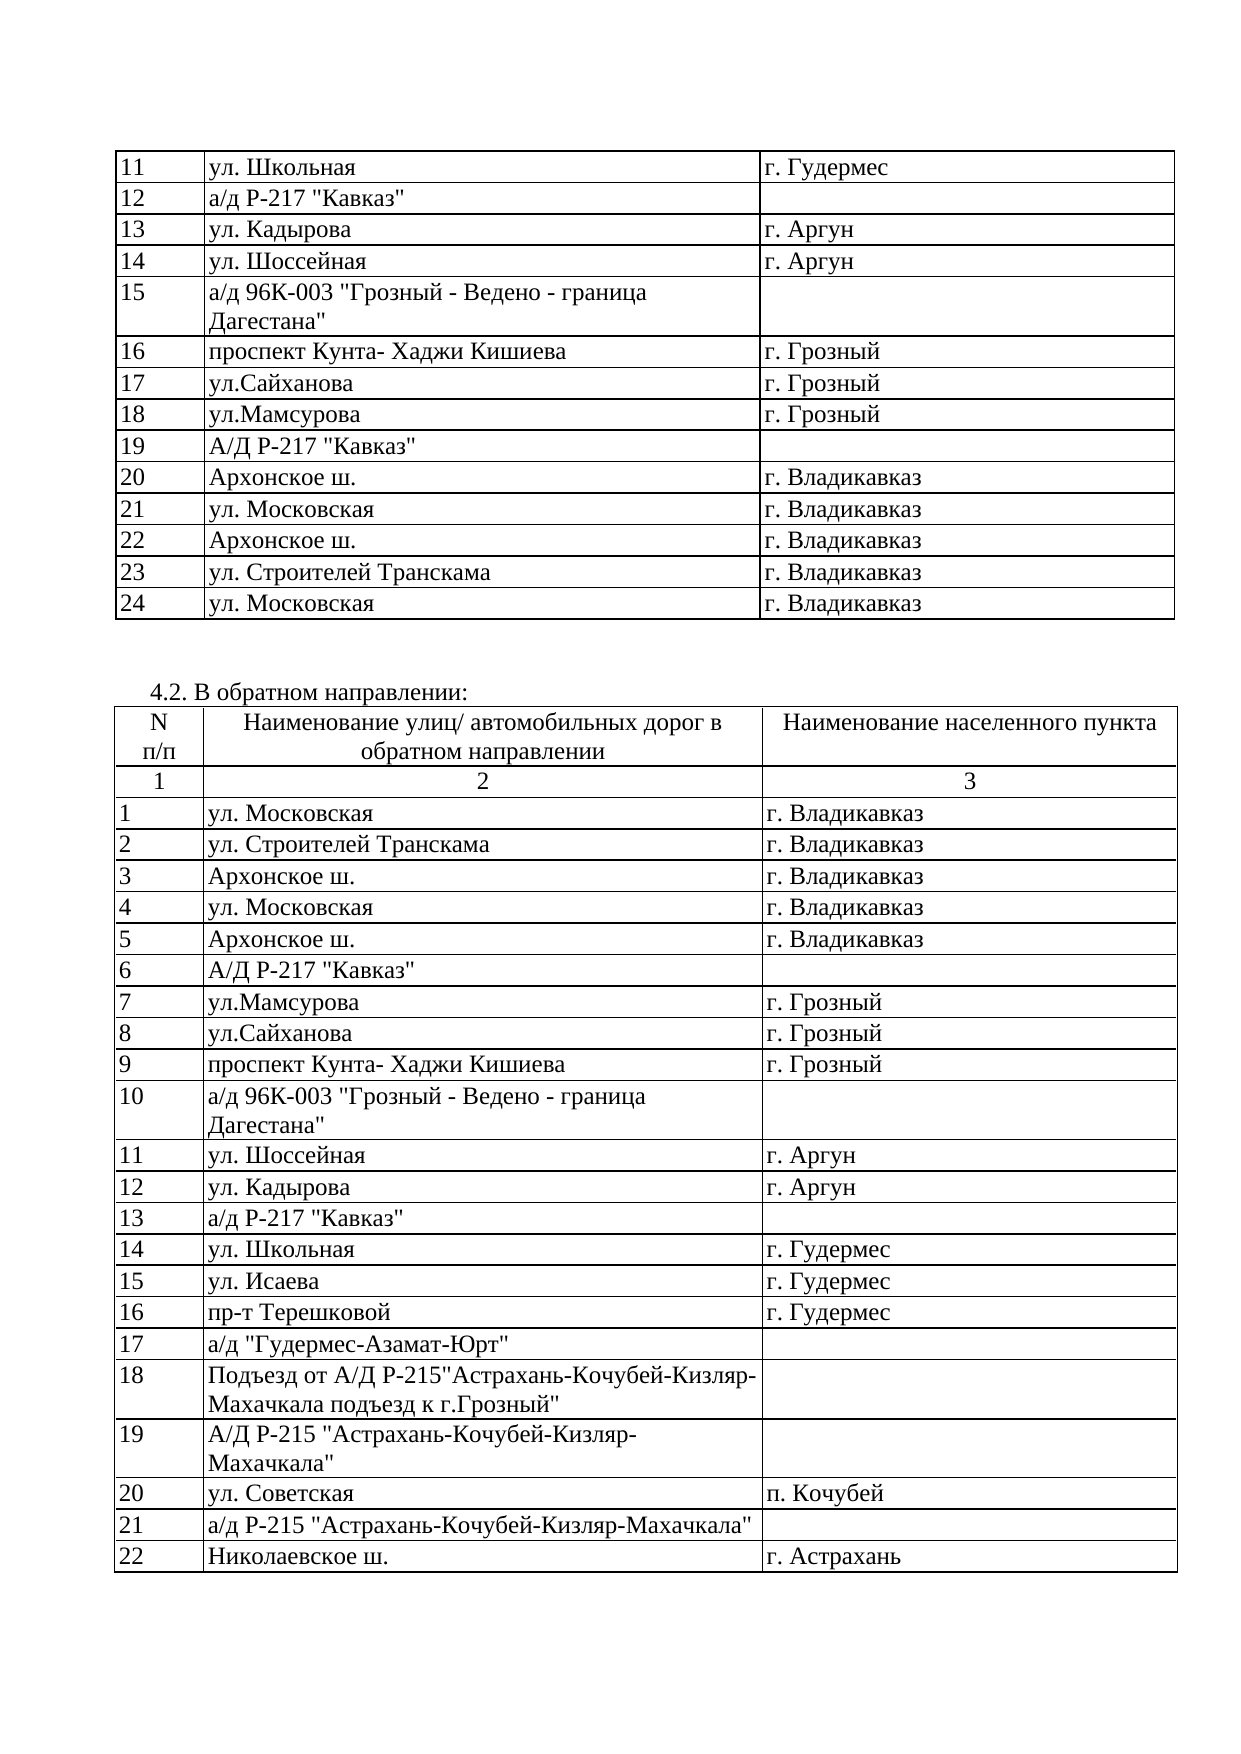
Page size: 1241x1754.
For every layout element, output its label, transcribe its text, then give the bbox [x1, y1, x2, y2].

table_cell [763, 954, 1177, 985]
table_cell 15 [117, 277, 204, 335]
table_cell г. Аргун [761, 246, 1174, 276]
table_cell ул. Кадырова [204, 1172, 762, 1201]
table_cell проспект Кунта- Хаджи Кишиева [204, 1050, 762, 1079]
table_cell ул. Кадырова [205, 215, 759, 244]
table_cell Архонское ш. [205, 525, 759, 555]
table_cell 20 [115, 1478, 203, 1508]
table_cell 14 [115, 1234, 203, 1264]
table_cell 1 [115, 766, 203, 796]
table_cell г. Владикавказ [763, 828, 1177, 859]
table_cell 9 [115, 1049, 203, 1079]
table_cell г. Грозный [763, 1048, 1177, 1079]
table_cell ул. Московская [205, 588, 759, 618]
table_cell А/Д Р-217 "Кавказ" [204, 955, 762, 985]
table_cell [761, 183, 1174, 213]
table_cell 12 [115, 1171, 203, 1201]
table_cell 6 [115, 955, 203, 985]
table_cell 8 [115, 1018, 203, 1048]
table_cell 18 [117, 400, 204, 429]
table_cell 11 [117, 152, 204, 181]
table_cell ул. Школьная [204, 1235, 762, 1264]
table_cell г. Грозный [761, 368, 1174, 398]
table_header Наименование улиц/ автомобильных дорог в обратном направлении [204, 707, 762, 765]
table_cell [763, 1508, 1177, 1540]
table_cell г. Владикавказ [761, 588, 1174, 618]
table_cell г. Гудермес [763, 1296, 1177, 1327]
table_cell 19 [117, 431, 204, 461]
table_cell 18 [115, 1360, 203, 1418]
table_cell 22 [117, 525, 204, 555]
table_cell [763, 1327, 1177, 1359]
table_cell а/д Р-217 "Кавказ" [205, 183, 759, 213]
table_cell ул.Сайханова [205, 368, 759, 398]
table_cell [763, 1201, 1177, 1233]
table_cell г. Грозный [761, 337, 1174, 366]
table_cell 16 [115, 1297, 203, 1327]
table_header N п/п [115, 707, 203, 765]
table_cell г. Гудермес [763, 1264, 1177, 1296]
table_cell [763, 1359, 1177, 1418]
table_cell ул.Мамсурова [204, 987, 762, 1017]
table_cell 5 [115, 923, 203, 954]
table_cell ул.Мамсурова [205, 400, 759, 429]
table_cell ул. Шоссейная [204, 1140, 762, 1170]
table_cell А/Д Р-215 "Астрахань-Кочубей-Кизляр-Махачкала" [204, 1420, 762, 1477]
table_cell 15 [115, 1265, 203, 1296]
table_cell а/д Р-217 "Кавказ" [204, 1203, 762, 1233]
table_header Наименование населенного пункта [763, 707, 1177, 765]
table_cell г. Астрахань [763, 1540, 1177, 1571]
table_cell 4 [115, 892, 203, 922]
table_cell [763, 1080, 1177, 1138]
table_cell ул.Сайханова [204, 1018, 762, 1048]
table_cell 19 [115, 1419, 203, 1477]
table_cell 2 [115, 829, 203, 859]
table_cell а/д "Гудермес-Азамат-Юрт" [204, 1329, 762, 1359]
table_cell ул. Московская [204, 892, 762, 922]
table_cell А/Д Р-217 "Кавказ" [205, 431, 759, 461]
table_cell г. Владикавказ [763, 922, 1177, 954]
table_cell 2 [204, 767, 762, 796]
table_cell [761, 431, 1174, 461]
table_cell г. Гудермес [761, 152, 1174, 181]
table_cell Архонское ш. [204, 861, 762, 891]
table_cell г. Владикавказ [763, 891, 1177, 922]
table_cell 1 [115, 798, 203, 828]
table_cell ул. Шоссейная [205, 246, 759, 276]
table_cell 13 [115, 1203, 203, 1233]
table_cell г. Владикавказ [761, 462, 1174, 492]
table_cell г. Владикавказ [761, 525, 1174, 555]
table_cell 11 [115, 1140, 203, 1170]
table_cell ул. Исаева [204, 1266, 762, 1296]
table_cell 21 [117, 494, 204, 524]
table_cell ул. Советская [204, 1478, 762, 1508]
table_cell [763, 1418, 1177, 1477]
table_cell 17 [115, 1328, 203, 1359]
table_cell г. Аргун [763, 1139, 1177, 1170]
table_cell 14 [117, 246, 204, 276]
table_cell г. Владикавказ [763, 859, 1177, 891]
text 4.2. В обратном направлении: [150, 677, 1090, 706]
table_cell г. Владикавказ [763, 796, 1177, 828]
table_cell а/д Р-215 "Астрахань-Кочубей-Кизляр-Махачкала" [204, 1510, 762, 1540]
table_cell г. Аргун [763, 1170, 1177, 1201]
table_cell ул. Строителей Транскама [205, 557, 759, 587]
table_cell г. Грозный [763, 1017, 1177, 1048]
table_cell г. Аргун [761, 215, 1174, 244]
table_cell 22 [115, 1541, 203, 1571]
table_cell а/д 96К-003 "Грозный - Ведено - граница Дагестана" [204, 1081, 762, 1138]
table_cell г. Грозный [761, 400, 1174, 429]
table_cell п. Кочубей [763, 1477, 1177, 1508]
table_cell 13 [117, 215, 204, 244]
table_cell 17 [117, 368, 204, 398]
table_cell 3 [115, 860, 203, 891]
table_cell ул. Московская [205, 494, 759, 524]
table_cell г. Гудермес [763, 1233, 1177, 1264]
table_cell ул. Школьная [205, 152, 759, 181]
table_cell 12 [117, 183, 204, 213]
table_cell ул. Строителей Транскама [204, 830, 762, 859]
table_cell Николаевское ш. [204, 1541, 762, 1571]
table_cell а/д 96К-003 "Грозный - Ведено - граница Дагестана" [205, 277, 759, 335]
table_cell Архонское ш. [205, 462, 759, 492]
table_cell Архонское ш. [204, 924, 762, 954]
table_cell 23 [117, 557, 204, 587]
table_cell 20 [117, 462, 204, 492]
table_cell 16 [117, 337, 204, 366]
table_cell ул. Московская [204, 798, 762, 828]
table_cell г. Грозный [763, 985, 1177, 1017]
table_cell 7 [115, 986, 203, 1017]
table_cell 21 [115, 1509, 203, 1540]
table_cell г. Владикавказ [761, 494, 1174, 524]
table_cell проспект Кунта- Хаджи Кишиева [205, 337, 759, 366]
table_cell г. Владикавказ [761, 557, 1174, 587]
table_cell 3 [763, 765, 1177, 796]
table_cell 10 [115, 1081, 203, 1138]
table_cell пр-т Терешковой [204, 1297, 762, 1327]
table_cell Подъезд от А/Д Р-215"Астрахань-Кочубей-Кизляр-Махачкала подъезд к г.Грозный" [204, 1360, 762, 1418]
table_cell [761, 277, 1174, 335]
table_cell 24 [117, 588, 204, 618]
